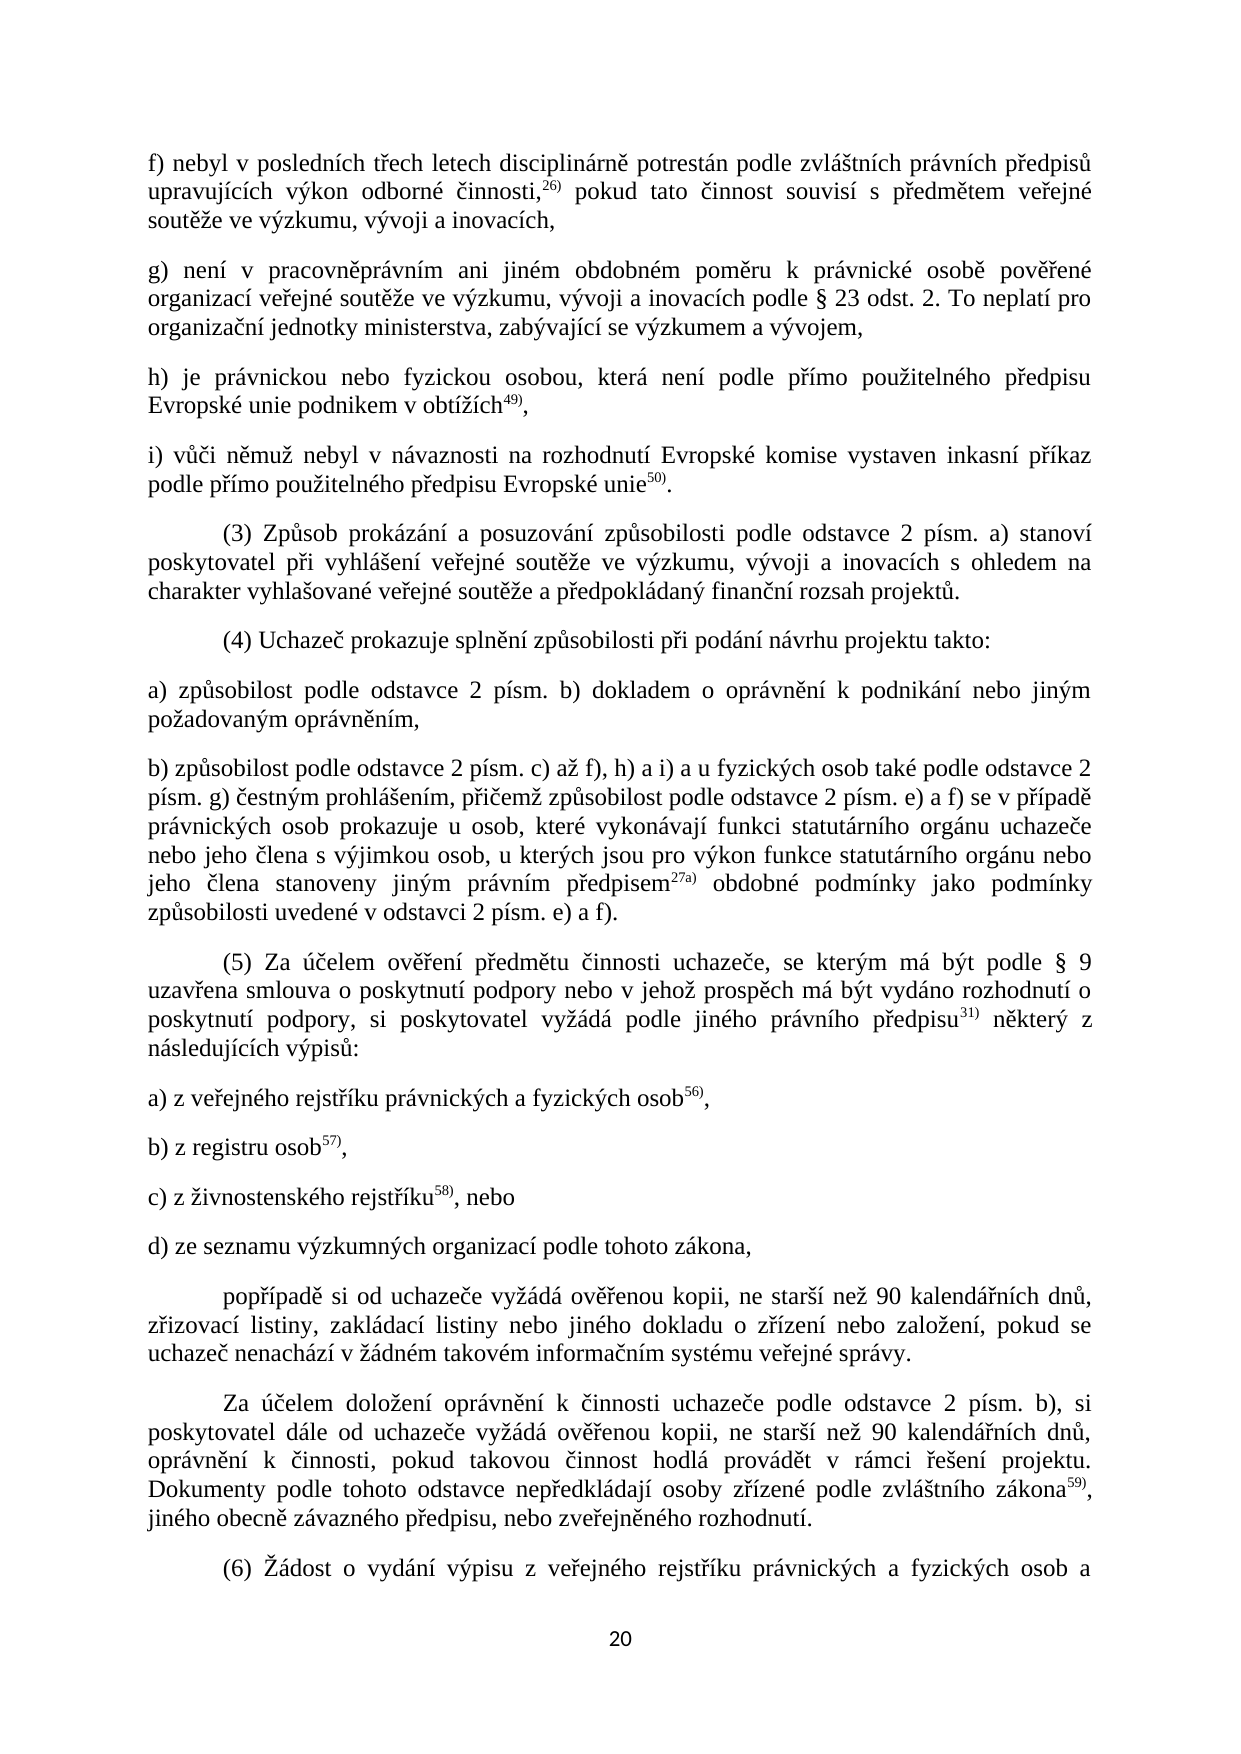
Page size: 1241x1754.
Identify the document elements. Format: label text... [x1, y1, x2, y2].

text popřípadě si od uchazeče vyžádá ověřenou kopii, ne starší než 90 kalendářních dnů, zřizovací listiny, zakládací listiny nebo jiného dokladu o zřízení nebo založení, pokud se uchazeč nenachází v žádném takovém informačním systému veřejné správy. [148, 1281, 1092, 1367]
text i) vůči němuž nebyl v návaznosti na rozhodnutí Evropské komise vystaven inkasní příkaz podle přímo použitelného předpisu Evropské unie50). [148, 440, 1092, 498]
text a) způsobilost podle odstavce 2 písm. b) dokladem o oprávnění k podnikání nebo jiným požadovaným oprávněním, [148, 675, 1092, 733]
text (3) Způsob prokázání a posuzování způsobilosti podle odstavce 2 písm. a) stanoví poskytovatel při vyhlášení veřejné soutěže ve výzkumu, vývoji a inovacích s ohledem na charakter vyhlašované veřejné soutěže a předpokládaný finanční rozsah projektů. [148, 518, 1092, 605]
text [148, 1553, 1092, 1581]
text a) z veřejného rejstříku právnických a fyzických osob56), [148, 1083, 1092, 1111]
text g) není v pracovněprávním ani jiném obdobném poměru k právnické osobě pověřené organizací veřejné soutěže ve výzkumu, vývoji a inovacích podle § 23 odst. 2. To neplatí pro organizační jednotky ministerstva, zabývající se výzkumem a vývojem, [148, 255, 1092, 341]
text c) z živnostenského rejstříku58), nebo [148, 1182, 1092, 1211]
text (5) Za účelem ověření předmětu činnosti uchazeče, se kterým má být podle § 9 uzavřena smlouva o poskytnutí podpory nebo v jehož prospěch má být vydáno rozhodnutí o poskytnutí podpory, si poskytovatel vyžádá podle jiného právního předpisu31) některý z následujících výpisů: [148, 947, 1092, 1062]
text Za účelem doložení oprávnění k činnosti uchazeče podle odstavce 2 písm. b), si poskytovatel dále od uchazeče vyžádá ověřenou kopii, ne starší než 90 kalendářních dnů, oprávnění k činnosti, pokud takovou činnost hodlá provádět v rámci řešení projektu. Dokumenty podle tohoto odstavce nepředkládají osoby zřízené podle zvláštního zákona59), jiného obecně závazného předpisu, nebo zveřejněného rozhodnutí. [148, 1388, 1092, 1532]
text h) je právnickou nebo fyzickou osobou, která není podle přímo použitelného předpisu Evropské unie podnikem v obtížích49), [148, 362, 1092, 419]
text b) způsobilost podle odstavce 2 písm. c) až f), h) a i) a u fyzických osob také podle odstavce 2 písm. g) čestným prohlášením, přičemž způsobilost podle odstavce 2 písm. e) a f) se v případě právnických osob prokazuje u osob, které vykonávají funkci statutárního orgánu uchazeče nebo jeho člena s výjimkou osob, u kterých jsou pro výkon funkce statutárního orgánu nebo jeho člena stanoveny jiným právním předpisem27a) obdobné podmínky jako podmínky způsobilosti uvedené v odstavci 2 písm. e) a f). [148, 753, 1092, 926]
text f) nebyl v posledních třech letech disciplinárně potrestán podle zvláštních právních předpisů upravujících výkon odborné činnosti,26) pokud tato činnost souvisí s předmětem veřejné soutěže ve výzkumu, vývoji a inovacích, [148, 148, 1092, 234]
text b) z registru osob57), [148, 1132, 1092, 1161]
text (4) Uchazeč prokazuje splnění způsobilosti při podání návrhu projektu takto: [148, 626, 1092, 654]
text d) ze seznamu výzkumných organizací podle tohoto zákona, [148, 1231, 1092, 1260]
